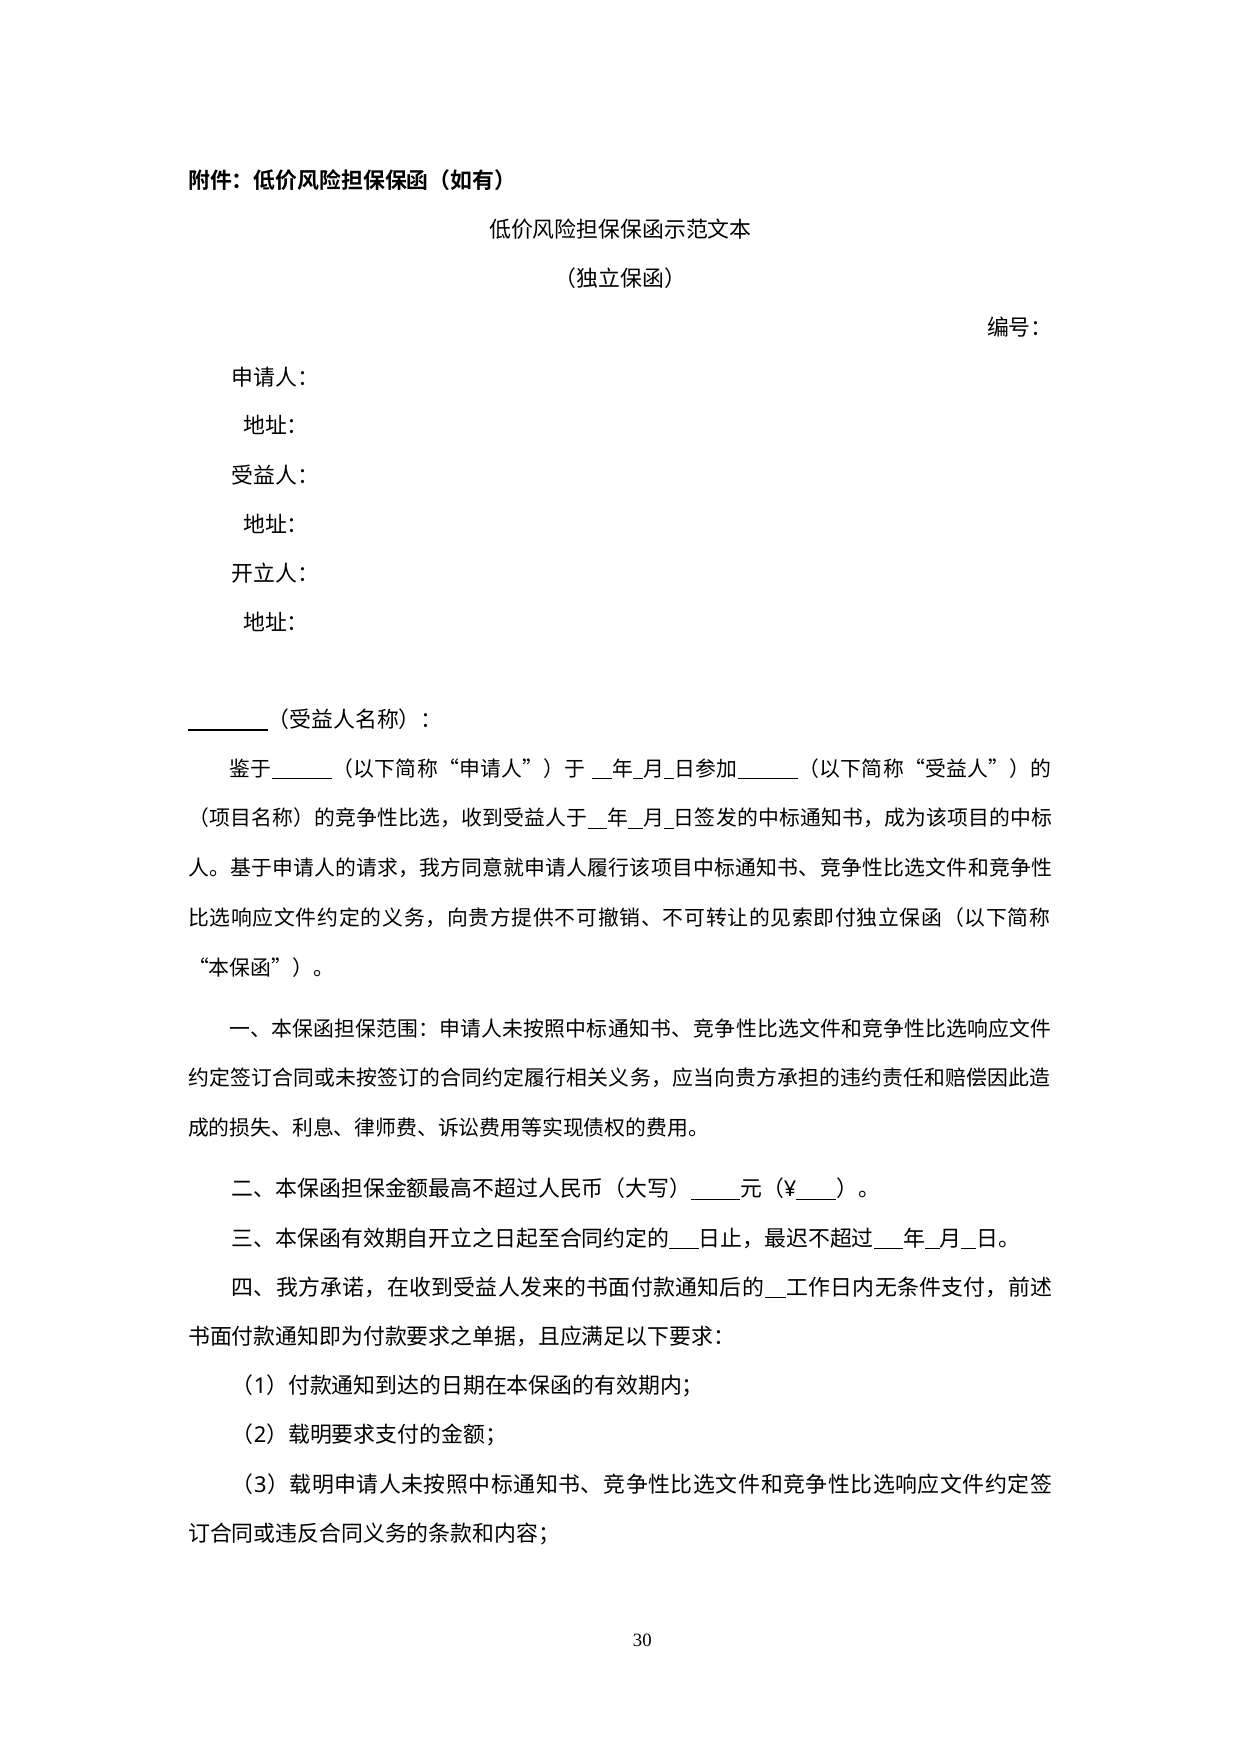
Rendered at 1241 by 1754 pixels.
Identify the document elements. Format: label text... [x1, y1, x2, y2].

text 二、本保函担保金额最高不超过人民币（大写） 元（¥ ）。 [188, 1171, 1052, 1204]
text 开立人： [188, 555, 1052, 588]
text （3）载明申请人未按照中标通知书、竞争性比选文件和竞争性比选响应文件约定签订合同或违反合同义务的条款和内容； [188, 1466, 1052, 1549]
text 三、本保函有效期自开立之日起至合同约定的 日止，最迟不超过 年 月 日。 [188, 1220, 1052, 1253]
text （2）载明要求支付的金额； [188, 1417, 1052, 1450]
text （独立保函） [188, 261, 1052, 294]
text 地址： [188, 604, 1052, 637]
list 本保函担保范围：申请人未按照中标通知书、竞争性比选文件和竞争性比选响应文件约定签订合同或未按签订的合同约定履行相关义务，应当向贵方承担的违约责任和赔偿因此造成的损失、利息、律师费、诉讼费用等实现债权的费用。 [188, 1010, 1052, 1143]
text （1）付款通知到达的日期在本保函的有效期内； [188, 1368, 1052, 1401]
text 申请人： [188, 359, 1052, 392]
text 四、我方承诺，在收到受益人发来的书面付款通知后的 工作日内无条件支付，前述书面付款通知即为付款要求之单据，且应满足以下要求： [188, 1269, 1052, 1352]
text 鉴于 （以下简称“申请人”）于 年 月 日参加 （以下简称“受益人”）的 （项目名称）的竞争性比选，收到受益人于 年 月 日签发的中标通知书，成为该项目的中标人。基于申请人的请求，我方同意就申请人履行该项目中标通知书、竞争性比选文件和竞争性比选响应文件约定的义务，向贵方提供不可撤销、不可转让的见索即付独立保函（以下简称“本保函”）。 [188, 750, 1052, 983]
text 附件：低价风险担保保函（如有） [188, 162, 1052, 196]
text 地址： [188, 506, 1052, 539]
text 低价风险担保保函示范文本 [188, 212, 1052, 245]
text （受益人名称）： [188, 701, 1052, 734]
text 地址： [188, 408, 1052, 441]
text 编号： [188, 310, 1052, 343]
text 受益人： [188, 457, 1052, 490]
